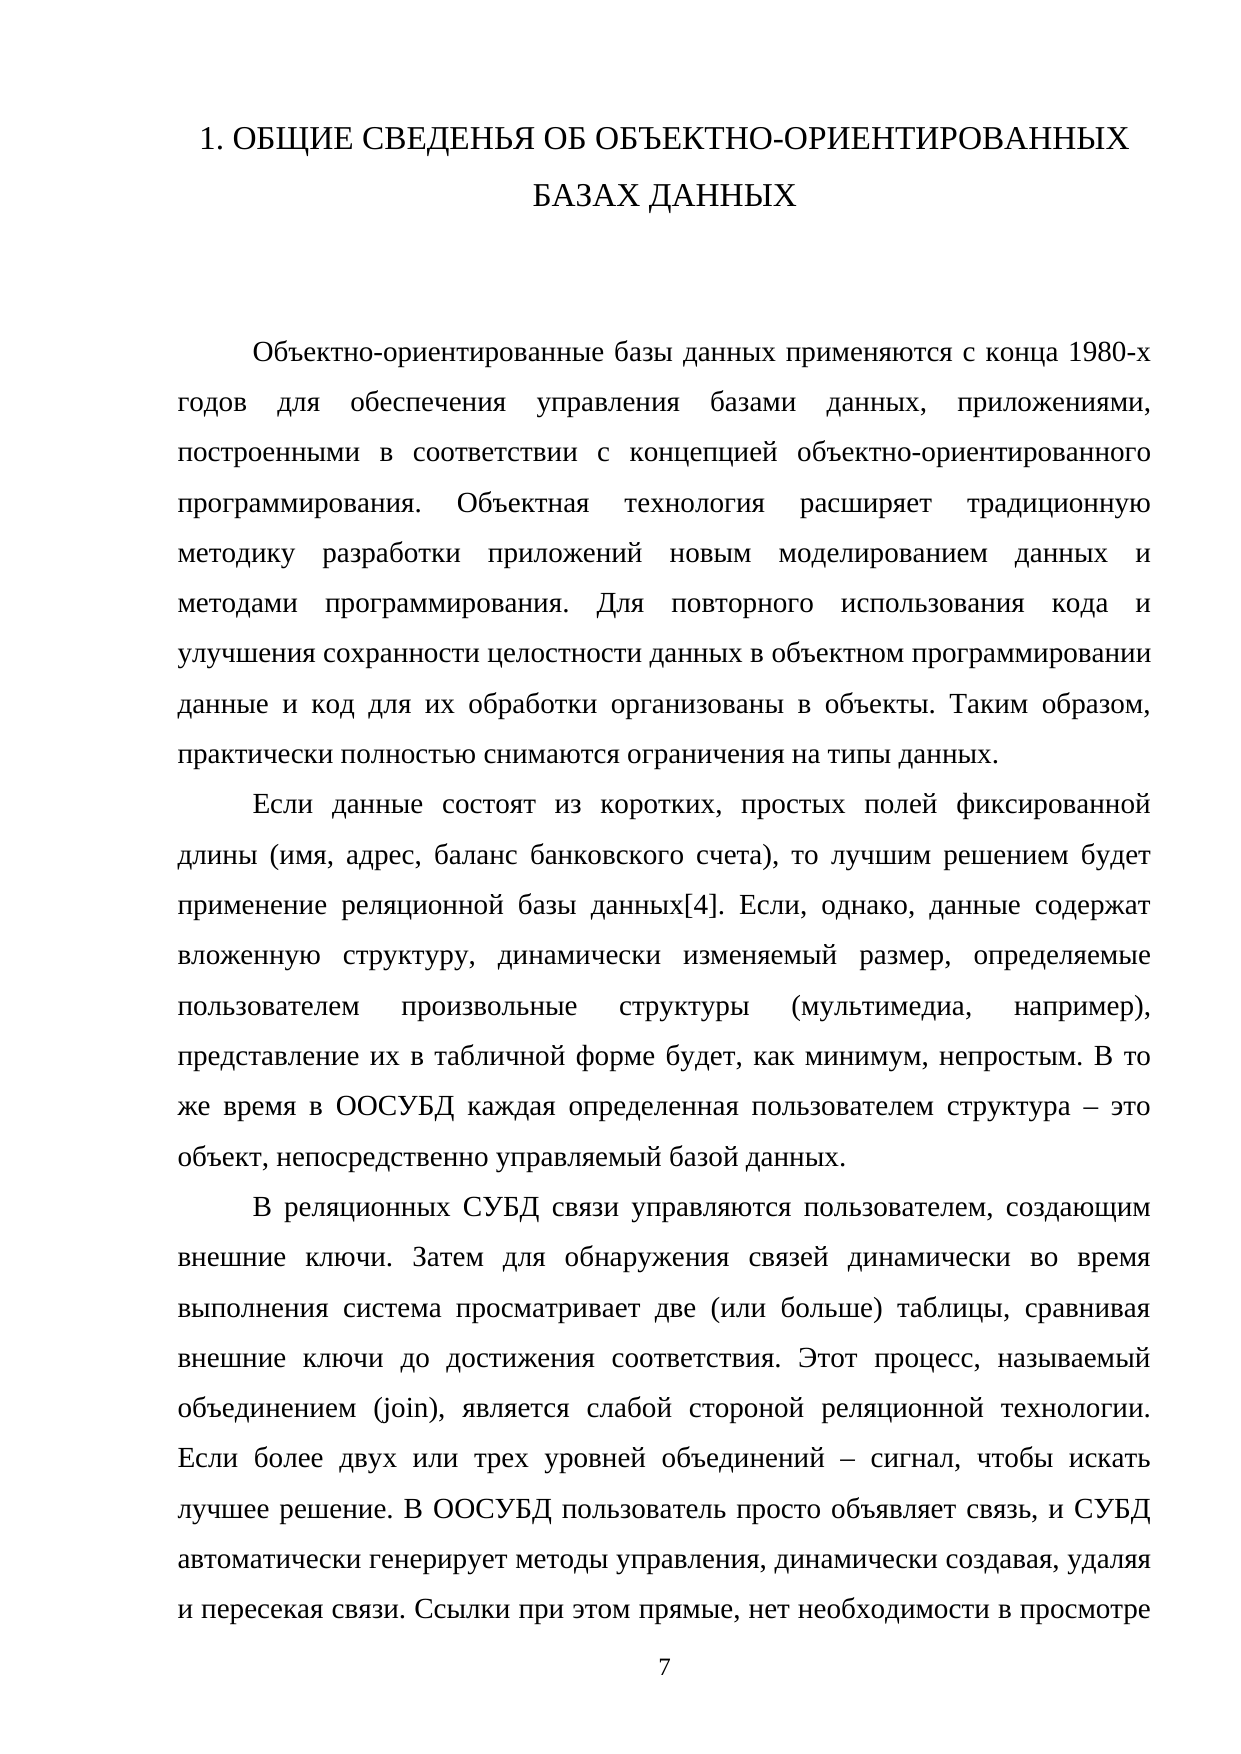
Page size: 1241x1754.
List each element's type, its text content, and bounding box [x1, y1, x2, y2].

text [177, 1189, 1152, 1625]
text 1. ОБЩИЕ СВЕДЕНЬЯ ОБ ОБЪЕКТНО-ОРИЕНТИРОВАННЫХ БАЗАХ ДАННЫХ [177, 118, 1152, 214]
text Если данные состоят из коротких, простых полей фиксированной длины (имя, адрес, баланс банковского счета), то лучшим решением будет применение реляционной базы данных[4]. Если, однако, данные содержат вложенную структуру, динамически изменяемый размер, определяемые пользователем произвольные структуры (мультимедиа, например), представление их в табличной форме будет, как минимум, непростым. В то же время в ООСУБД каждая определенная пользователем структура – это объект, непосредственно управляемый базой данных. [177, 787, 1152, 1172]
text Объектно-ориентированные базы данных применяются с конца 1980-х годов для обеспечения управления базами данных, приложениями, построенными в соответствии с концепцией объектно-ориентированного программирования. Объектная технология расширяет традиционную методику разработки приложений новым моделированием данных и методами программирования. Для повторного использования кода и улучшения сохранности целостности данных в объектном программировании данные и код для их обработки организованы в объекты. Таким образом, практически полностью снимаются ограничения на типы данных. [177, 334, 1152, 770]
